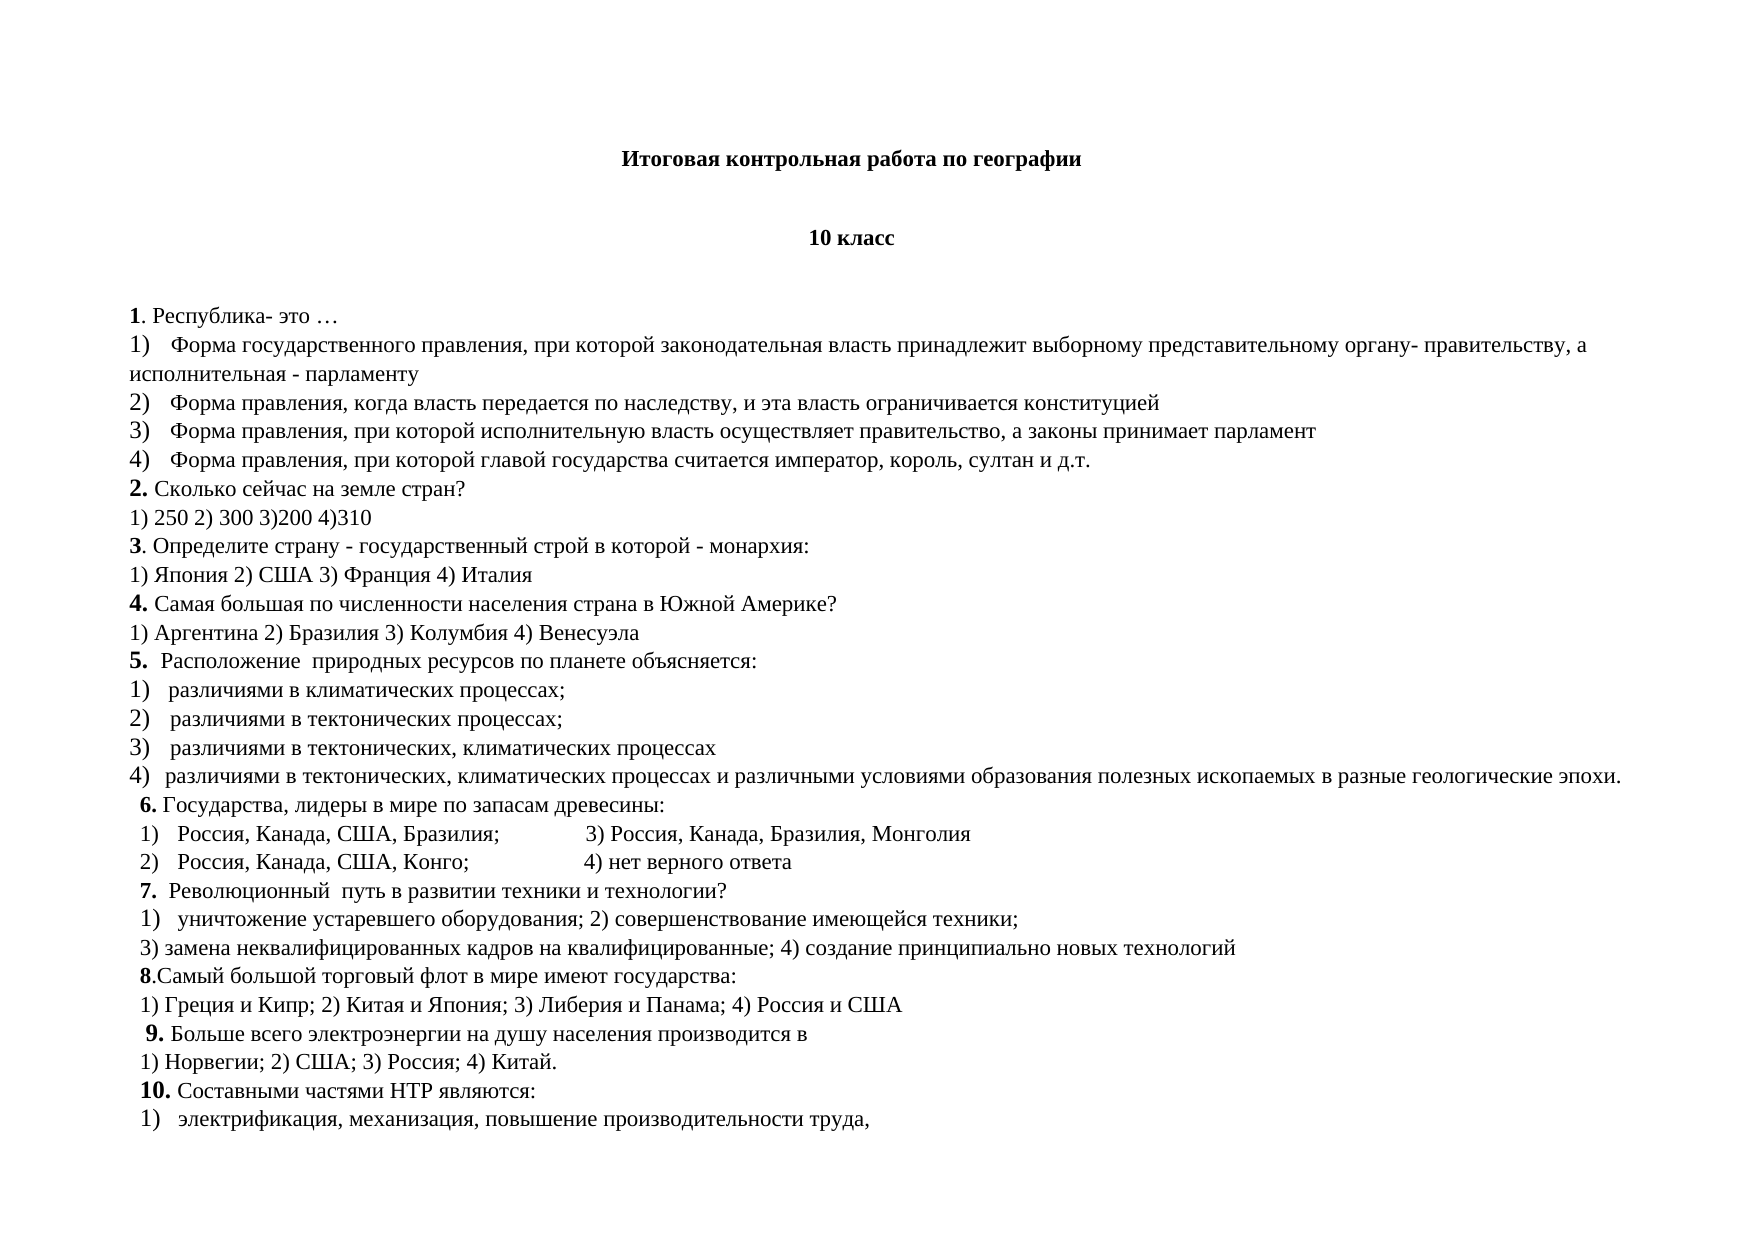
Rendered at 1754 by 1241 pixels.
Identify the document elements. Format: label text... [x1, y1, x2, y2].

list Форма правления, когда власть передается по наследству, и эта власть ограничивается конституцией [129, 387, 1632, 416]
text 1) Греция и Кипр; 2) Китая и Япония; 3) Либерия и Панама; 4) Россия и США [139, 989, 1030, 1018]
text 2. Сколько сейчас на земле стран? [154, 473, 1632, 502]
text 10 класс [85, 222, 1618, 251]
list уничтожение устаревшего оборудования; 2) совершенствование имеющейся техники; [139, 904, 1632, 932]
list различиями в тектонических, климатических процессах [129, 732, 1632, 761]
text 10. Составными частями НТР являются: [139, 1075, 1632, 1104]
list Россия, Канада, США, Бразилия; 3) Россия, Канада, Бразилия, Монголия [139, 818, 1632, 847]
text 5. Расположение природных ресурсов по планете объясняется: [129, 646, 851, 675]
text 7. Революционный путь в развитии техники и технологии? [139, 875, 1632, 904]
text 1) Аргентина 2) Бразилия 3) Колумбия 4) Венесуэла [129, 617, 851, 646]
list различиями в климатических процессах; [129, 675, 1632, 703]
text 1) Норвегии; 2) США; 3) Россия; 4) Китай. [139, 1047, 1030, 1075]
list различиями в тектонических процессах; [129, 703, 1632, 732]
text З. Определите страну - государственный строй в которой - монархия: [129, 531, 1632, 560]
text 1. Республика- это … [129, 301, 1632, 330]
text 9. Больше всего электроэнергии на душу населения производится в [139, 1018, 1030, 1047]
text 1) 250 2) 300 3)200 4)310 [129, 502, 1632, 531]
text 8.Самый большой торговый флот в мире имеют государства: [139, 961, 1380, 989]
text 1) Япония 2) США 3) Франция 4) Италия [129, 560, 1632, 588]
list электрификация, механизация, повышение производительности труда, [139, 1104, 1632, 1132]
list Россия, Канада, США, Конго; 4) нет верного ответа [139, 847, 1632, 875]
text 3) замена неквалифицированных кадров на квалифицированные; 4) создание принципиально новых технологий [139, 932, 1380, 961]
list различиями в тектонических, климатических процессах и различными условиями образования полезных ископаемых в разные геологические эпохи. [85, 761, 1632, 790]
text 6. Государства, лидеры в мире по запасам древесины: [139, 790, 1632, 818]
text 4. Самая большая по численности населения страна в Южной Америке? [154, 588, 1632, 617]
list Форма правления, при которой главой государства считается император, король, султан и д.т. [129, 445, 1632, 473]
list Форма правления, при которой исполнительную власть осуществляет правительство, а законы принимает парламент [129, 416, 1632, 445]
text Итоговая контрольная работа по географии [85, 143, 1618, 172]
list Форма государственного правления, при которой законодательная власть принадлежит выборному представительному органу- правительству, а исполнительная - парламенту [129, 330, 1632, 387]
